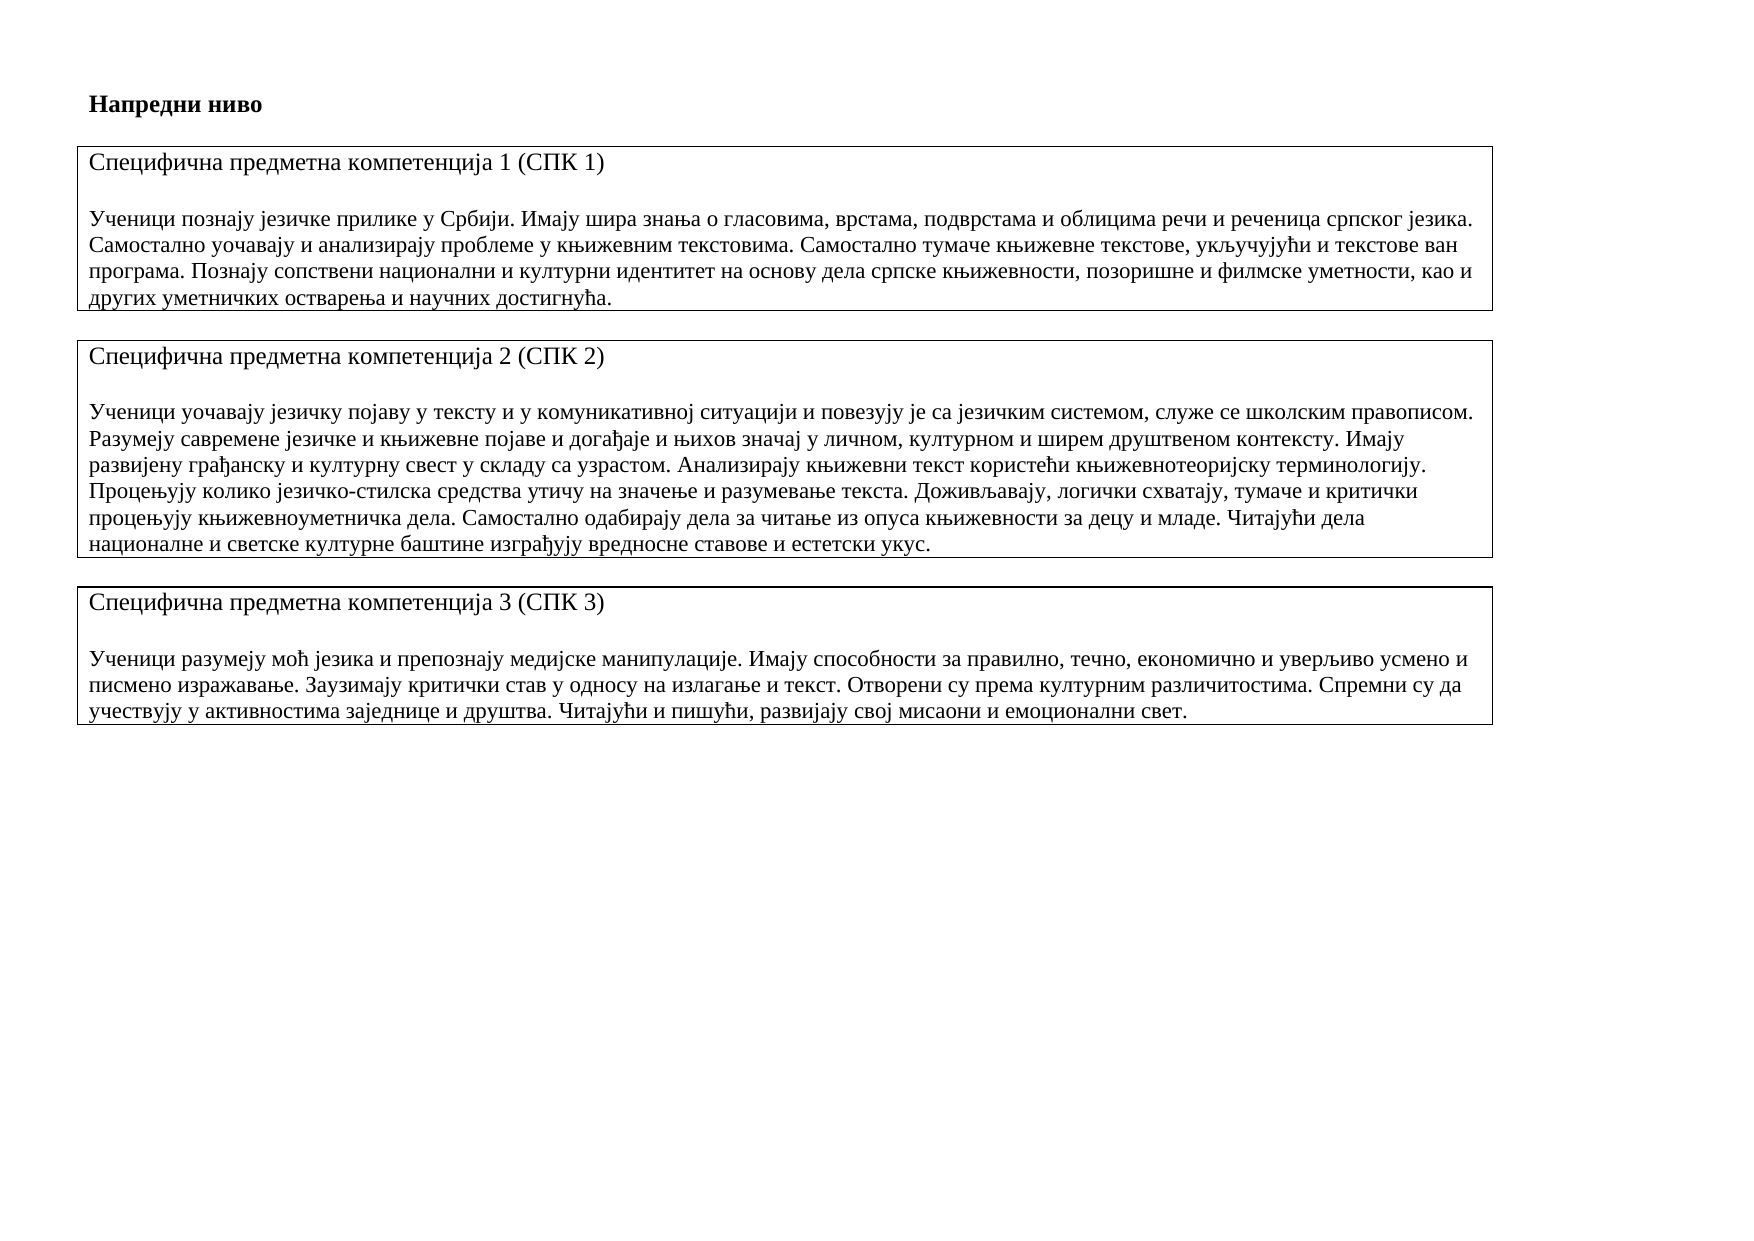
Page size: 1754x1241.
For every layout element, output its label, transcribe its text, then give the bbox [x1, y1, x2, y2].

table_header Специфична предметна компетенција 2 (СПК 2) Ученици уочавају језичку појаву у тексту и у комуникативној ситуацији и повезују је са језичким системом, служе се школским правописом. Разумеју савремене језичке и књижевне појаве и догађаје и њихов значај у личном, културном и ширем друштвеном контексту. Имају развијену грађанску и културну свест у складу са узрастом. Анализирају књижевни текст користећи књижевнотеоријску терминологију. Процењују колико језичко-стилска средства утичу на значење и разумевање текста. Доживљавају, логички схватају, тумаче и критички процењују књижевноуметничка дела. Самостално одабирају дела за читање из опуса књижевности за децу и младе. Читајући дела националне и светске културне баштине изграђују вредносне ставове и естетски укус. [78, 341, 1492, 557]
text Напредни ниво [89, 89, 1665, 117]
table_header Специфична предметна компетенција 3 (СПК 3) Ученици разумеју моћ језика и препознају медијске манипулације. Имају способности за правилно, течно, економично и уверљиво усмено и писмено изражавање. Заузимају критички став у односу на излагање и текст. Отворени су према културним различитостима. Спремни су да учествују у активностима заједнице и друштва. Читајући и пишући, развијају свој мисаони и емоционални свет. [78, 588, 1492, 724]
table_header Специфична предметна компетенција 1 (СПК 1) Ученици познају језичке прилике у Србији. Имају шира знања о гласовима, врстама, подврстама и облицима речи и реченица српског језика. Самостално уочавају и анализирају проблеме у књижевним текстовима. Самостално тумаче књижевне текстове, укључујући и текстове ван програма. Познају сопствени национални и културни идентитет на основу дела српске књижевности, позоришне и филмске уметности, као и других уметничких остварења и научних достигнућа. [78, 147, 1492, 310]
